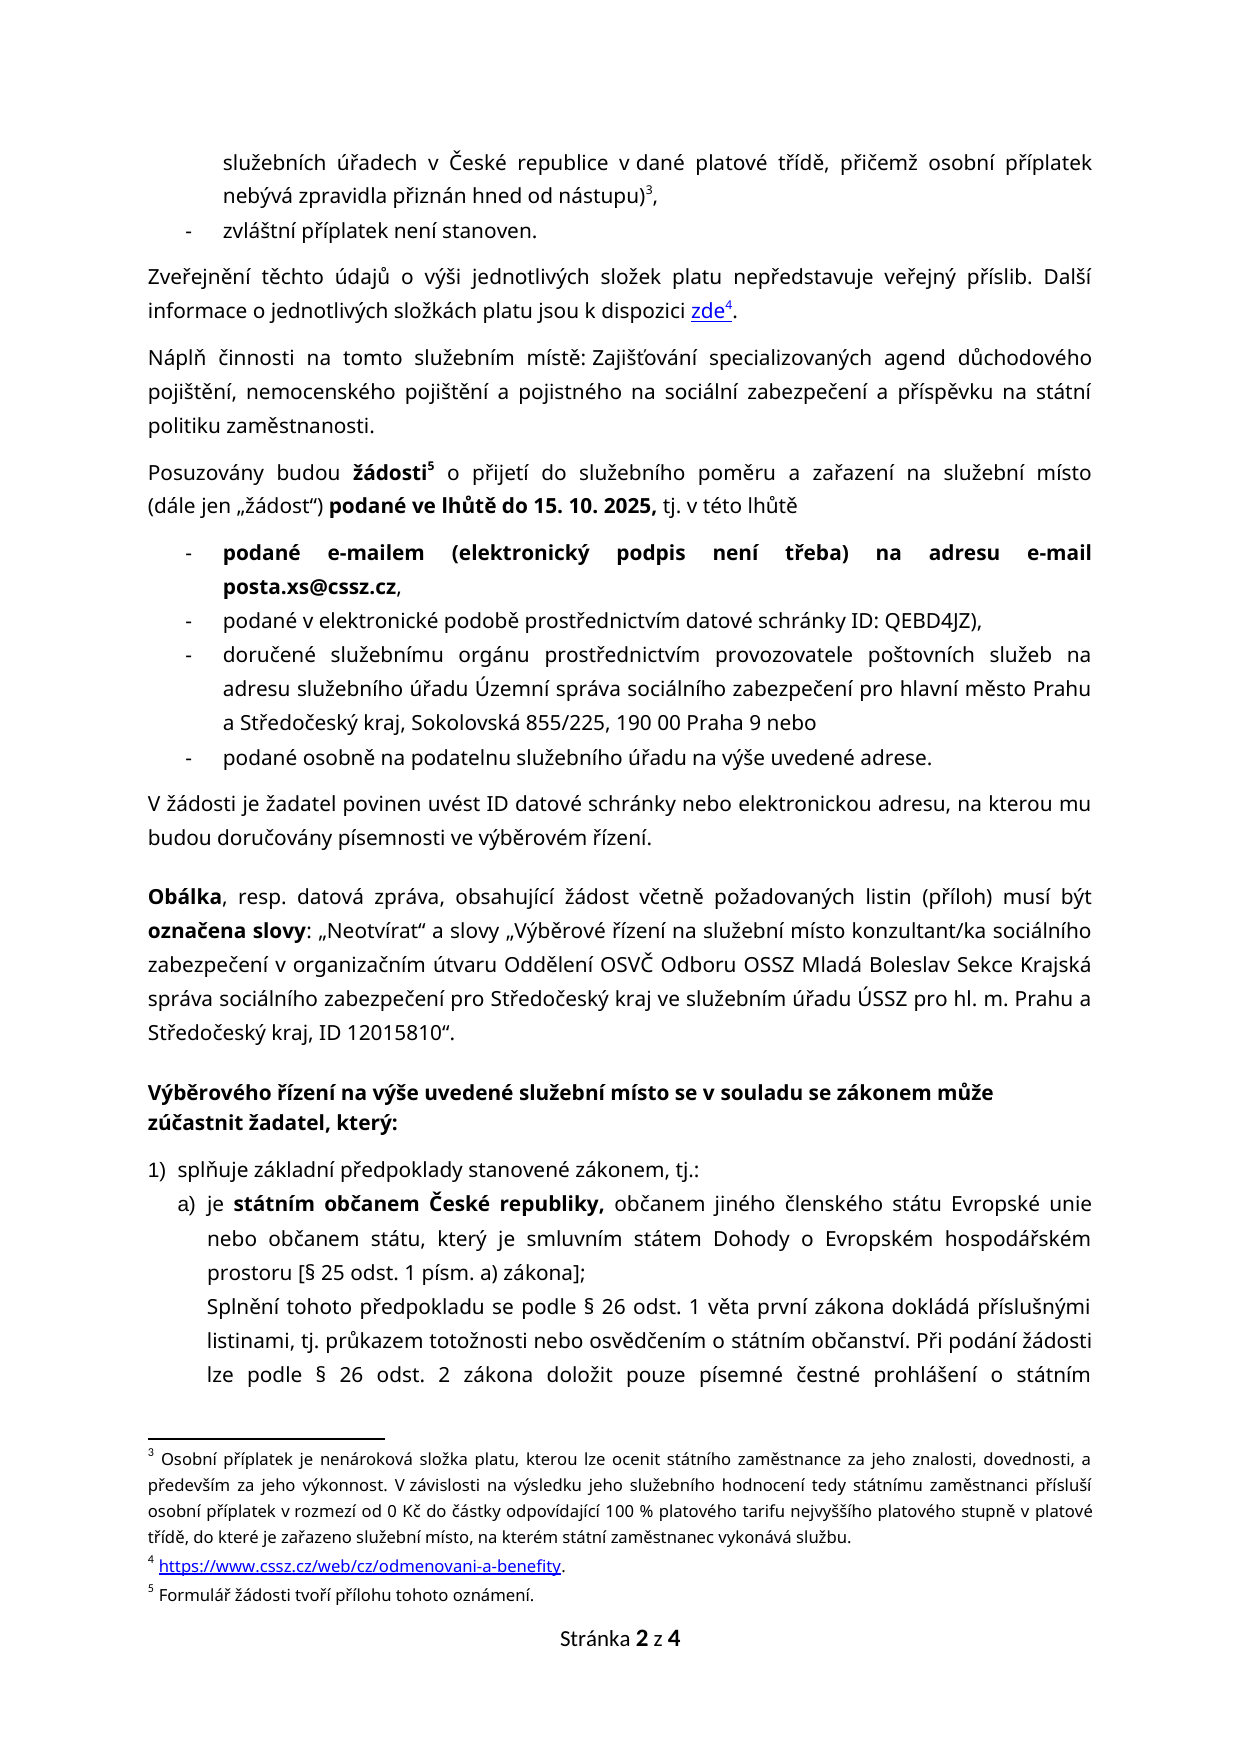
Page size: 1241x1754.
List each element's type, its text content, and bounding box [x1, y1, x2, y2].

text V žádosti je žadatel povinen uvést ID datové schránky nebo elektronickou adresu, na kterou mu budou doručovány písemnosti ve výběrovém řízení. [148, 789, 1093, 852]
text Obálka, resp. datová zpráva, obsahující žádost včetně požadovaných listin (příloh) musí být označena slovy: „Neotvírat“ a slovy „Výběrové řízení na služební místo konzultant/ka sociálního zabezpečení v organizačním útvaru Oddělení OSVČ Odboru OSSZ Mladá Boleslav Sekce Krajská správa sociálního zabezpečení pro Středočeský kraj ve služebním úřadu ÚSSZ pro hl. m. Prahu a Středočeský kraj, ID 12015810“. [148, 882, 1093, 1047]
list splňuje základní předpoklady stanovené zákonem, tj.: [148, 1156, 1093, 1184]
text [207, 1292, 1093, 1388]
text Posuzovány budou žádosti o přijetí do služebního poměru a zařazení na služební místo (dále jen „žádost“) podané ve lhůtě do 15. 10. 2025, tj. v této lhůtě [148, 458, 1093, 520]
list je státním občanem České republiky, občanem jiného členského státu Evropské unie nebo občanem státu, který je smluvním státem Dohody o Evropském hospodářském prostoru [§ 25 odst. 1 písm. a) zákona]; [177, 1189, 1093, 1286]
text Zveřejnění těchto údajů o výši jednotlivých složek platu nepředstavuje veřejný příslib. Další informace o jednotlivých složkách platu jsou k dispozici zde. [148, 262, 1093, 325]
list zvláštní příplatek není stanoven. [185, 216, 1093, 244]
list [185, 148, 1093, 210]
list podané osobně na podatelnu služebního úřadu na výše uvedené adrese. [185, 743, 1093, 771]
list doručené služebnímu orgánu prostřednictvím provozovatele poštovních služeb na adresu služebního úřadu Územní správa sociálního zabezpečení pro hlavní město Prahu a Středočeský kraj, Sokolovská 855/225, 190 00 Praha 9 nebo [185, 640, 1093, 737]
list podané v elektronické podobě prostřednictvím datové schránky ID: QEBD4JZ), [185, 606, 1093, 635]
text Náplň činnosti na tomto služebním místě: Zajišťování specializovaných agend důchodového pojištění, nemocenského pojištění a pojistného na sociální zabezpečení a příspěvku na státní politiku zaměstnanosti. [148, 343, 1093, 439]
list podané e-mailem (elektronický podpis není třeba) na adresu e-mail posta.xs@cssz.cz, [185, 538, 1093, 601]
text Výběrového řízení na výše uvedené služební místo se v souladu se zákonem může zúčastnit žadatel, který: [148, 1078, 1093, 1137]
